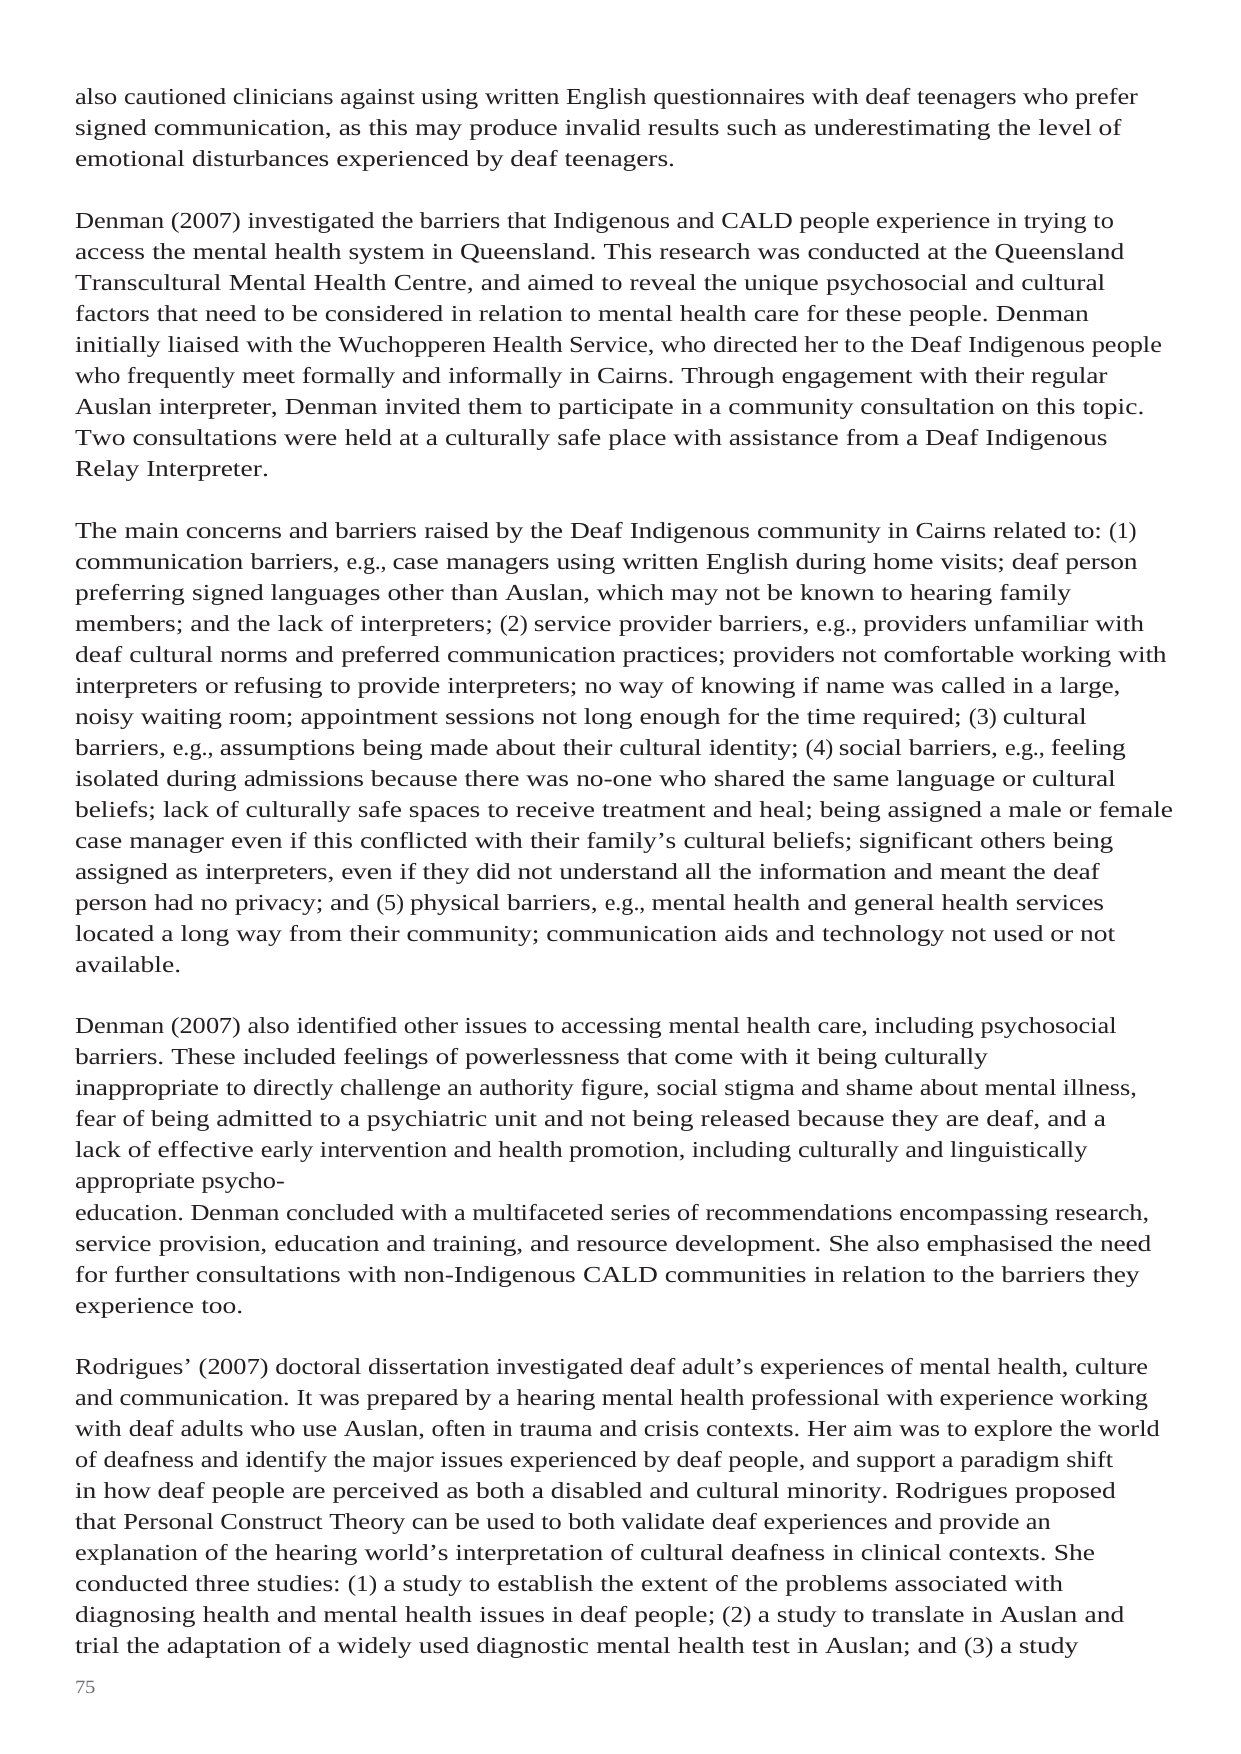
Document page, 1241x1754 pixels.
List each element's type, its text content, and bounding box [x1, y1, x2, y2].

text education. Denman concluded with a multifaceted series of recommendations encompassing research, service provision, education and training, and resource development. She also emphasised the need for further consultations with non-Indigenous CALD communities in relation to the barriers they experience too. [75, 1198, 1155, 1318]
text The main concerns and barriers raised by the Deaf Indigenous community in Cairns related to: (1) communication barriers, e.g., case managers using written English during home visits; deaf person preferring signed languages other than Auslan, which may not be known to hearing family members; and the lack of interpreters; (2) service provider barriers, e.g., providers unfamiliar with deaf cultural norms and preferred communication practices; providers not comfortable working with interpreters or refusing to provide interpreters; no way of knowing if name was called in a large, noisy waiting room; appointment sessions not long enough for the time required; (3) cultural barriers, e.g., assumptions being made about their cultural identity; (4) social barriers, e.g., feeling isolated during admissions because there was no-one who shared the same language or cultural beliefs; lack of culturally safe spaces to receive treatment and heal; being assigned a male or female case manager even if this conflicted with their family’s cultural beliefs; significant others being assigned as interpreters, even if they did not understand all the information and meant the deaf person had no privacy; and (5) physical barriers, e.g., mental health and general health services located a long way from their community; communication aids and technology not used or not available. [75, 517, 1178, 978]
text Denman (2007) also identified other issues to accessing mental health care, including psychosocial barriers. These included feelings of powerlessness that come with it being culturally inappropriate to directly challenge an authority figure, social stigma and shame about mental illness, fear of being admitted to a psychiatric unit and not being released because they are deaf, and a lack of effective early intervention and health promotion, including culturally and linguistically appropriate psycho- [75, 1012, 1139, 1194]
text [75, 1477, 1145, 1659]
text also cautioned clinicians against using written English questionnaires with deaf teenagers who prefer signed communication, as this may produce invalid results such as underestimating the level of emotional disturbances experienced by deaf teenagers. [75, 83, 1178, 171]
text Rodrigues’ (2007) doctoral dissertation investigated deaf adult’s experiences of mental health, culture and communication. It was prepared by a hearing mental health professional with experience working with deaf adults who use Auslan, often in trauma and crisis contexts. Her aim was to explore the world of deafness and identify the major issues experienced by deaf people, and support a paradigm shift [75, 1353, 1165, 1472]
text Denman (2007) investigated the barriers that Indigenous and CALD people experience in trying to access the mental health system in Queensland. This research was conducted at the Queensland Transcultural Mental Health Centre, and aimed to reveal the unique psychosocial and cultural factors that need to be considered in relation to mental health care for these people. Denman initially liaised with the Wuchopperen Health Service, who directed her to the Deaf Indigenous people who frequently meet formally and informally in Cairns. Through engagement with their regular Auslan interpreter, Denman invited them to participate in a community consultation on this topic. Two consultations were held at a culturally safe place with assistance from a Deaf Indigenous Relay Interpreter. [75, 207, 1165, 482]
